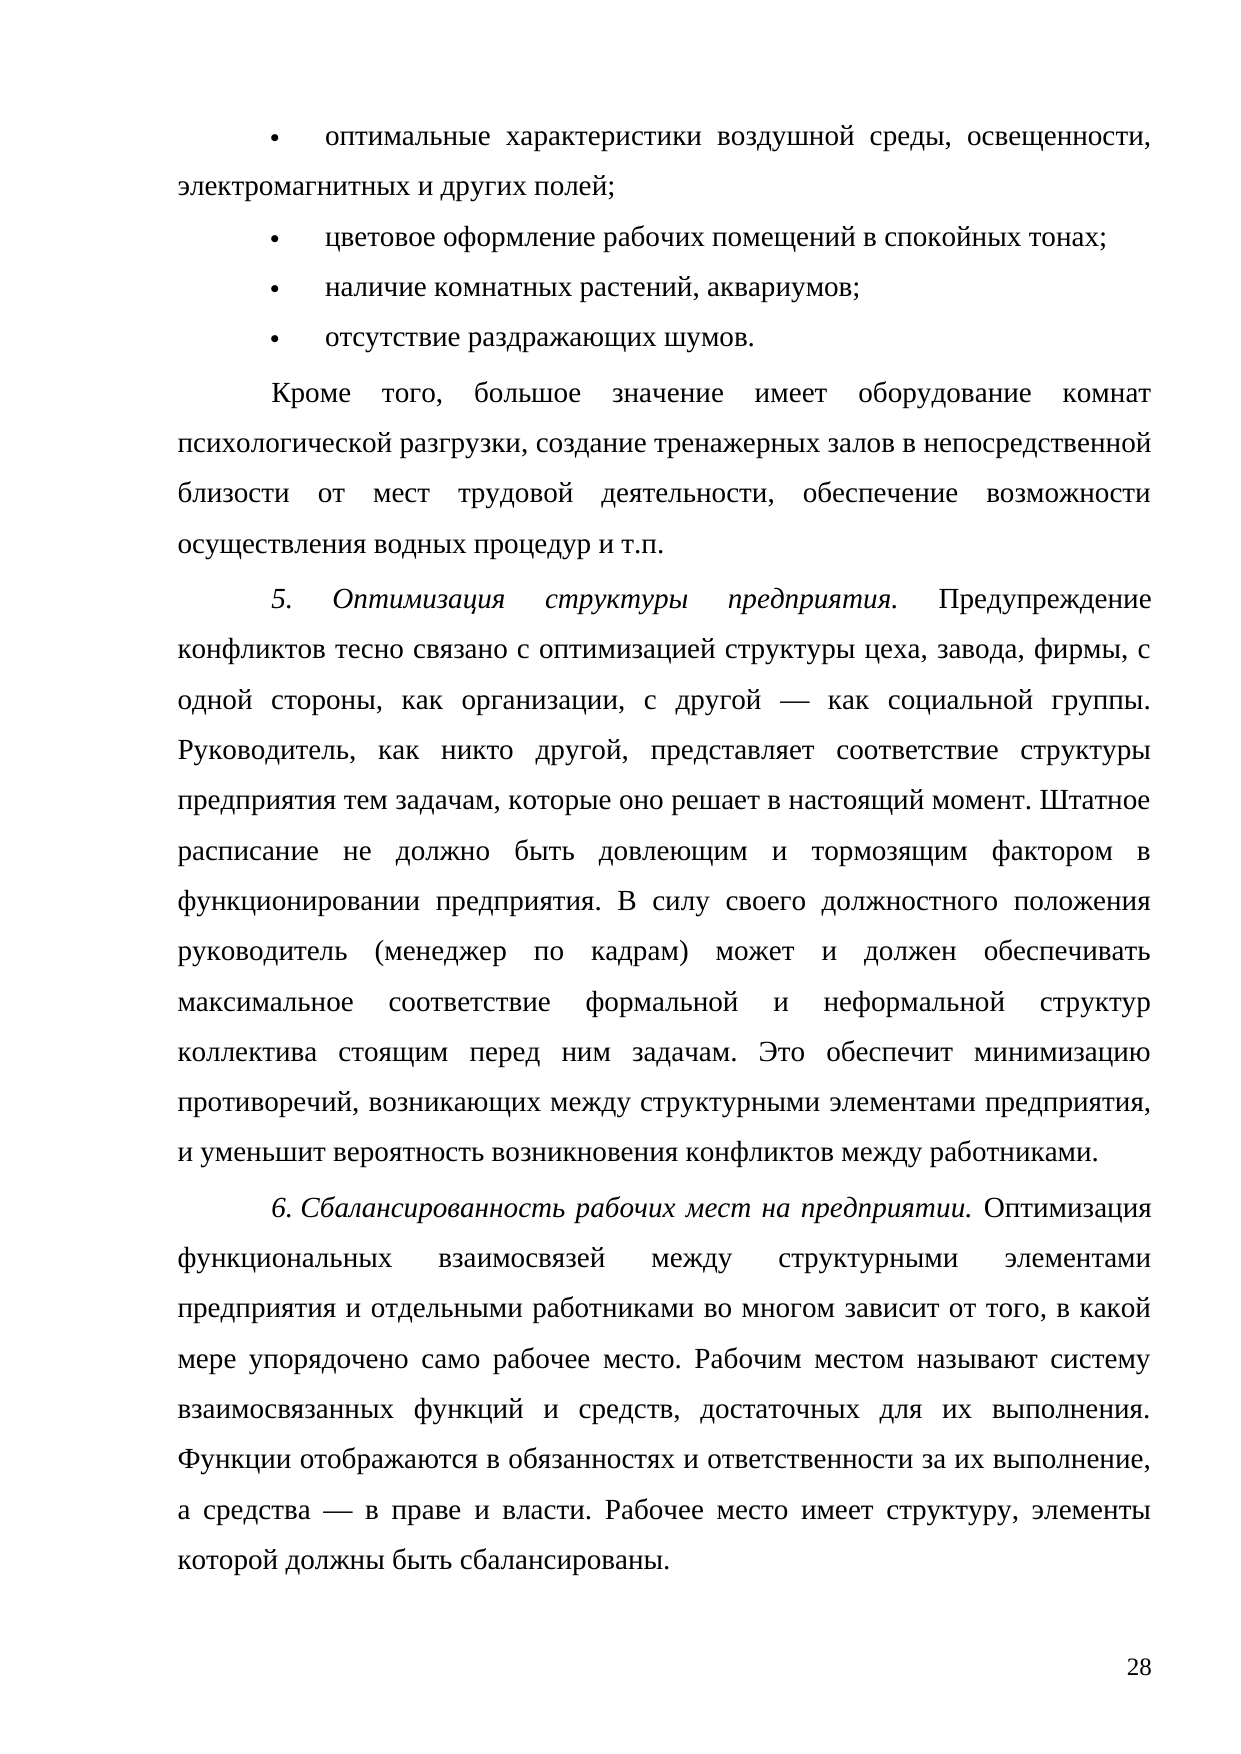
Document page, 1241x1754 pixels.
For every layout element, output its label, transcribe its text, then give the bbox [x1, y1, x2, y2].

text Кроме того, большое значение имеет оборудование комнат психологической разгрузки, создание тренажерных залов в непосредственной близости от мест трудовой деятельности, обеспечение возможности осуществления водных процедур и т.п. [177, 375, 1152, 559]
list наличие комнатных растений, аквариумов; [177, 269, 1152, 303]
list оптимальные характеристики воздушной среды, освещенности, электромагнитных и других полей; [177, 118, 1152, 202]
text 6. Сбалансированность рабочих мест на предприятии. Оптимизация функциональных взаимосвязей между структурными элементами предприятия и отдельными работниками во многом зависит от того, в какой мере упорядочено само рабочее место. Рабочим местом называют систему взаимосвязанных функций и средств, достаточных для их выполнения. Функции отображаются в обязанностях и ответственности за их выполнение, а средства — в праве и власти. Рабочее место имеет структуру, элементы которой должны быть сбалансированы. [177, 1190, 1152, 1576]
text 5. Оптимизация структуры предприятия. Предупреждение конфликтов тесно связано с оптимизацией структуры цеха, завода, фирмы, с одной стороны, как организации, с другой — как социальной группы. Руководитель, как никто другой, представляет соответствие структуры предприятия тем задачам, которые оно решает в настоящий момент. Штатное расписание не должно быть довлеющим и тормозящим фактором в функционировании предприятия. В силу своего должностного положения руководитель (менеджер по кадрам) может и должен обеспечивать максимальное соответствие формальной и неформальной структур коллектива стоящим перед ним задачам. Это обеспечит минимизацию противоречий, возникающих между структурными элементами предприятия, и уменьшит вероятность возникновения конфликтов между работниками. [177, 581, 1152, 1168]
list цветовое оформление рабочих помещений в спокойных тонах; [177, 219, 1152, 252]
list отсутствие раздражающих шумов. [177, 319, 1152, 353]
